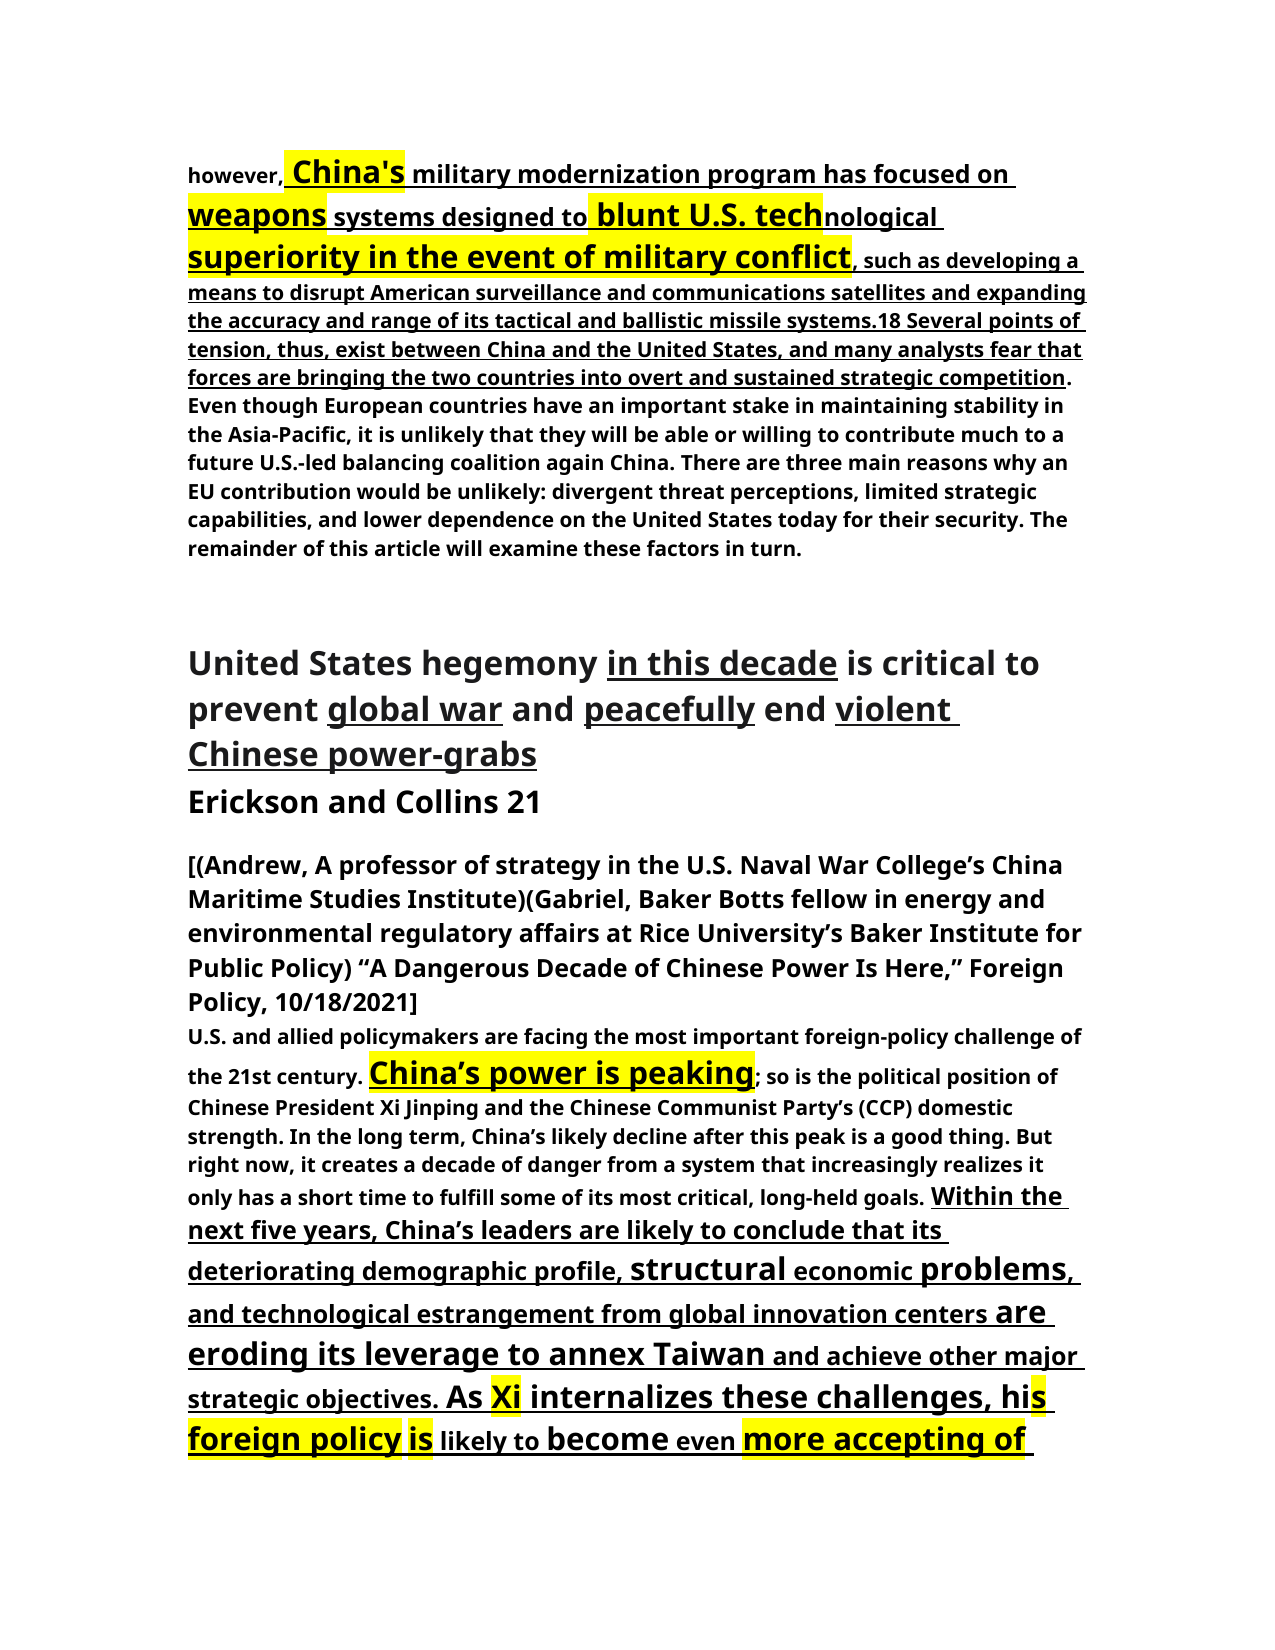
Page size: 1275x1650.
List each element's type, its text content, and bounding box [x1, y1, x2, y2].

text Erickson and Collins 21 [187, 780, 1087, 823]
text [187, 150, 1087, 302]
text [187, 1022, 1087, 1460]
text United States hegemony in this decade is critical to prevent global war and peacefully end violent Chinese power-grabs [187, 640, 1087, 776]
text [(Andrew, A professor of strategy in the U.S. Naval War College’s China Maritime Studies Institute)(Gabriel, Baker Botts fellow in energy and environmental regulatory affairs at Rice University’s Baker Institute for Public Policy) “A Dangerous Decade of Chinese Power Is Here,” Foreign Policy, 10/18/2021] [187, 848, 1087, 1018]
